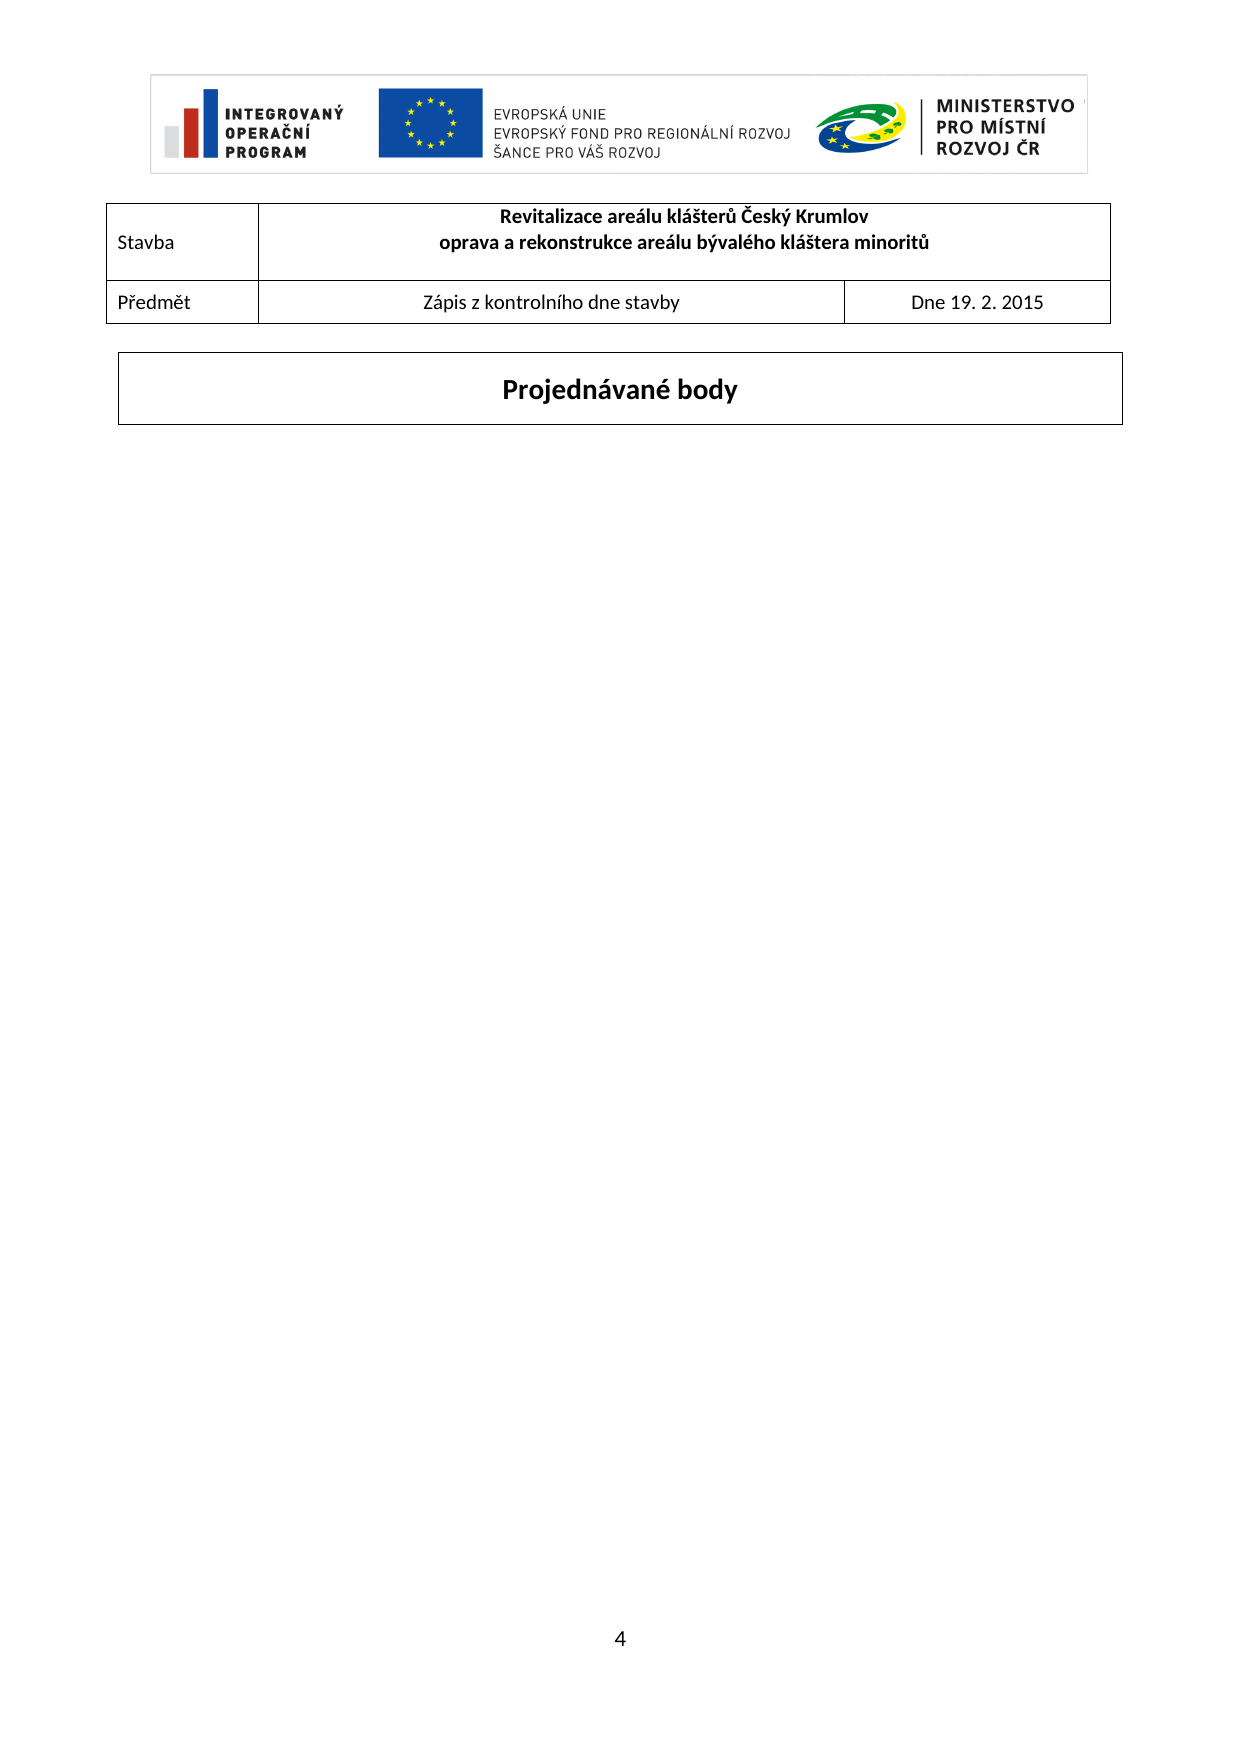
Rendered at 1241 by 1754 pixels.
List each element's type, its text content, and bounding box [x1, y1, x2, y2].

picture [147, 73, 1093, 175]
table_header Projednávané body [119, 353, 1122, 424]
